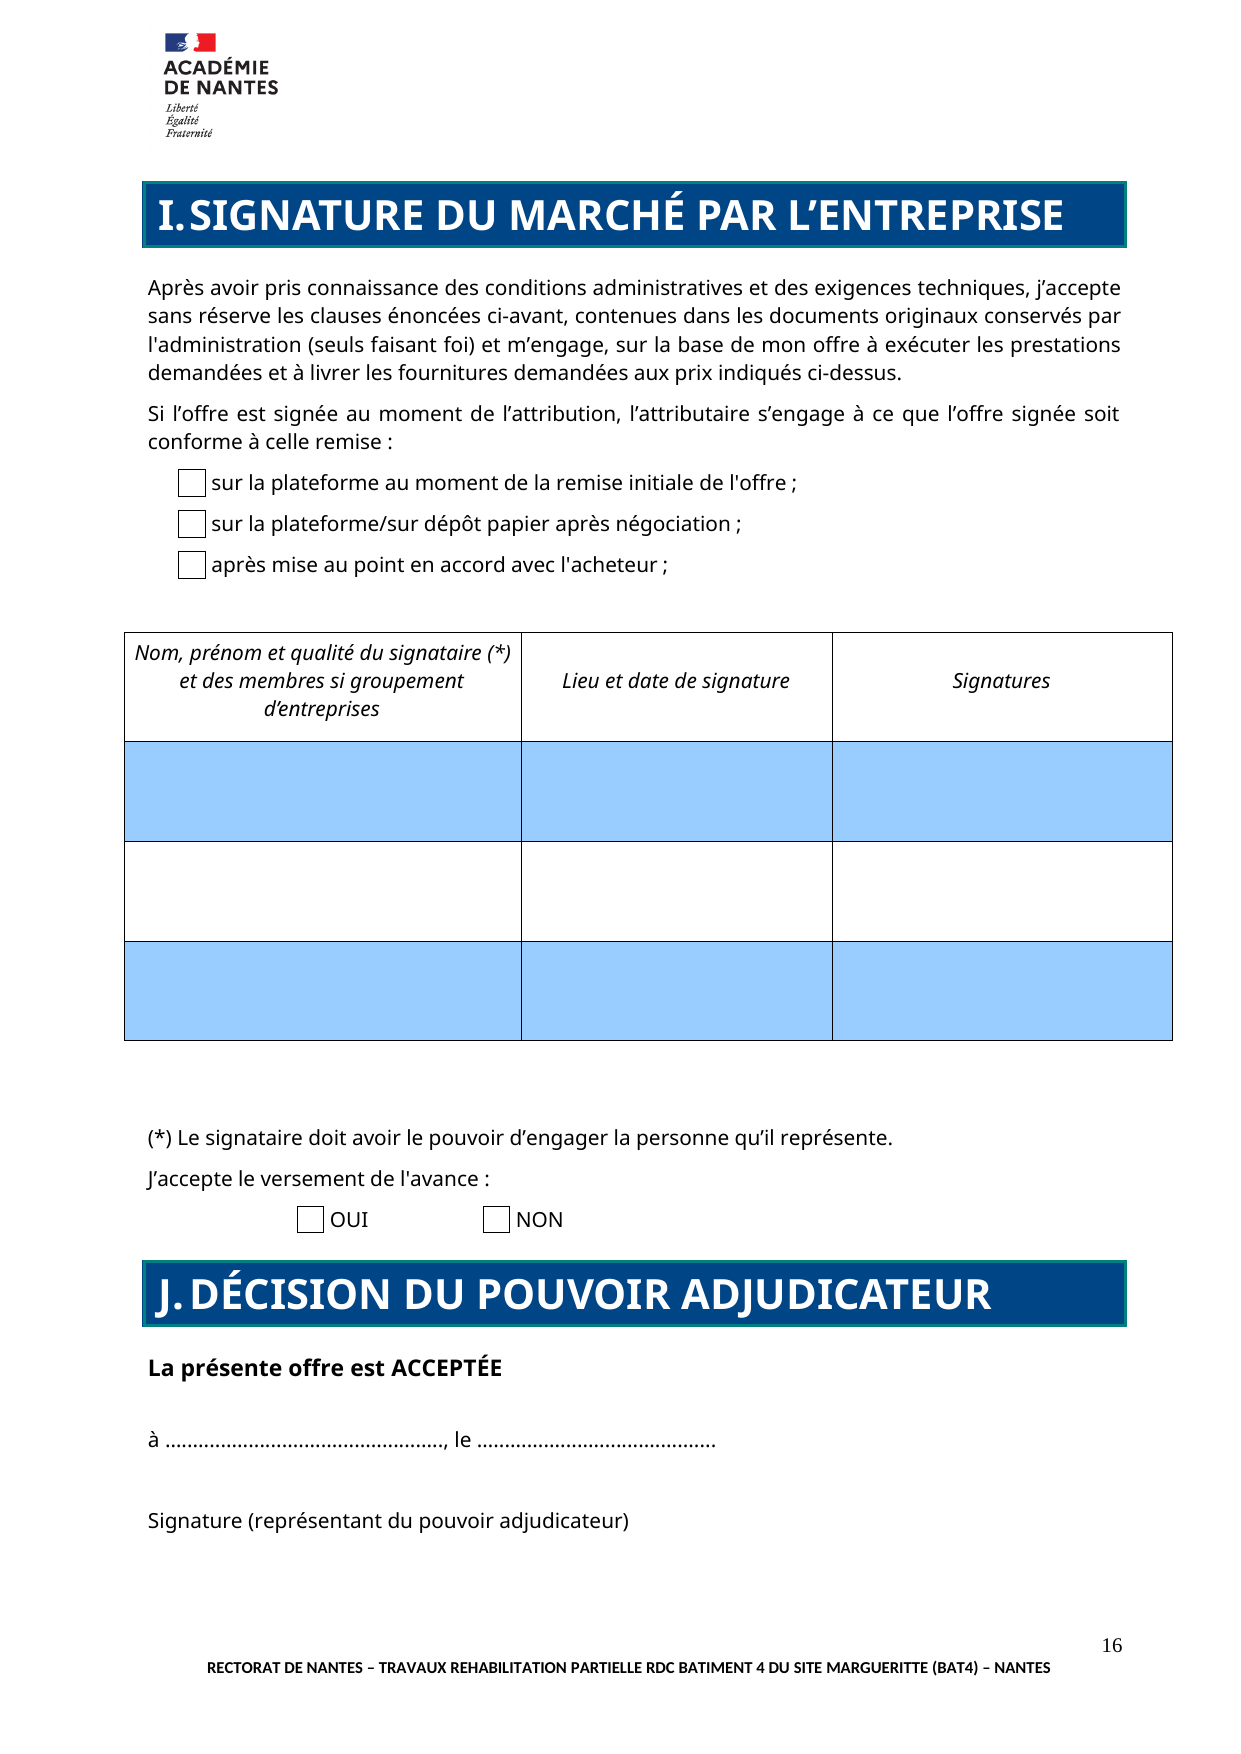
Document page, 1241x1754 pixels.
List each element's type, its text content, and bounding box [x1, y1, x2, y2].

text après mise au point en accord avec l'acheteur ; [177, 550, 1122, 579]
text Après avoir pris connaissance des conditions administratives et des exigences techniques, j’accepte sans réserve les clauses énoncées ci-avant, contenues dans les documents originaux conservés par l'administration (seuls faisant foi) et m’engage, sur la base de mon offre à exécuter les prestations demandées et à livrer les fournitures demandées aux prix indiqués ci-dessus. [148, 273, 1122, 387]
text sur la plateforme au moment de la remise initiale de l'offre ; [177, 468, 1122, 497]
table_cell [833, 942, 1172, 1040]
text J’accepte le versement de l'avance : [148, 1164, 1122, 1192]
text OUI NON [296, 1205, 1122, 1233]
table_cell [522, 942, 832, 1040]
table_cell [125, 842, 521, 941]
table_cell [125, 942, 521, 1040]
table_header Nom, prénom et qualité du signataire (*) et des membres si groupement d’entreprises [125, 633, 521, 741]
text à …..............................................., le …........................................ [148, 1425, 1122, 1453]
subtitle DÉcision du pouvoir adjudicateur [146, 1263, 1124, 1324]
text Si l’offre est signée au moment de l’attribution, l’attributaire s’engage à ce que l’offre signée soit conforme à celle remise : [148, 399, 1122, 456]
text sur la plateforme/sur dépôt papier après négociation ; [177, 509, 1122, 538]
subtitle Signature du marchÉ par l’entreprise [146, 184, 1124, 245]
table_cell [833, 742, 1172, 841]
table_cell [522, 742, 832, 841]
text (*) Le signataire doit avoir le pouvoir d’engager la personne qu’il représente. [148, 1123, 1122, 1151]
text La présente offre est ACCEPTÉE [148, 1352, 1122, 1383]
table_cell [833, 842, 1172, 941]
table_cell [125, 742, 521, 841]
table_header Lieu et date de signature [522, 633, 832, 741]
picture [147, 15, 295, 155]
text Signature (représentant du pouvoir adjudicateur) [148, 1507, 1122, 1535]
table_header Signatures [833, 633, 1172, 741]
table_cell [522, 842, 832, 941]
